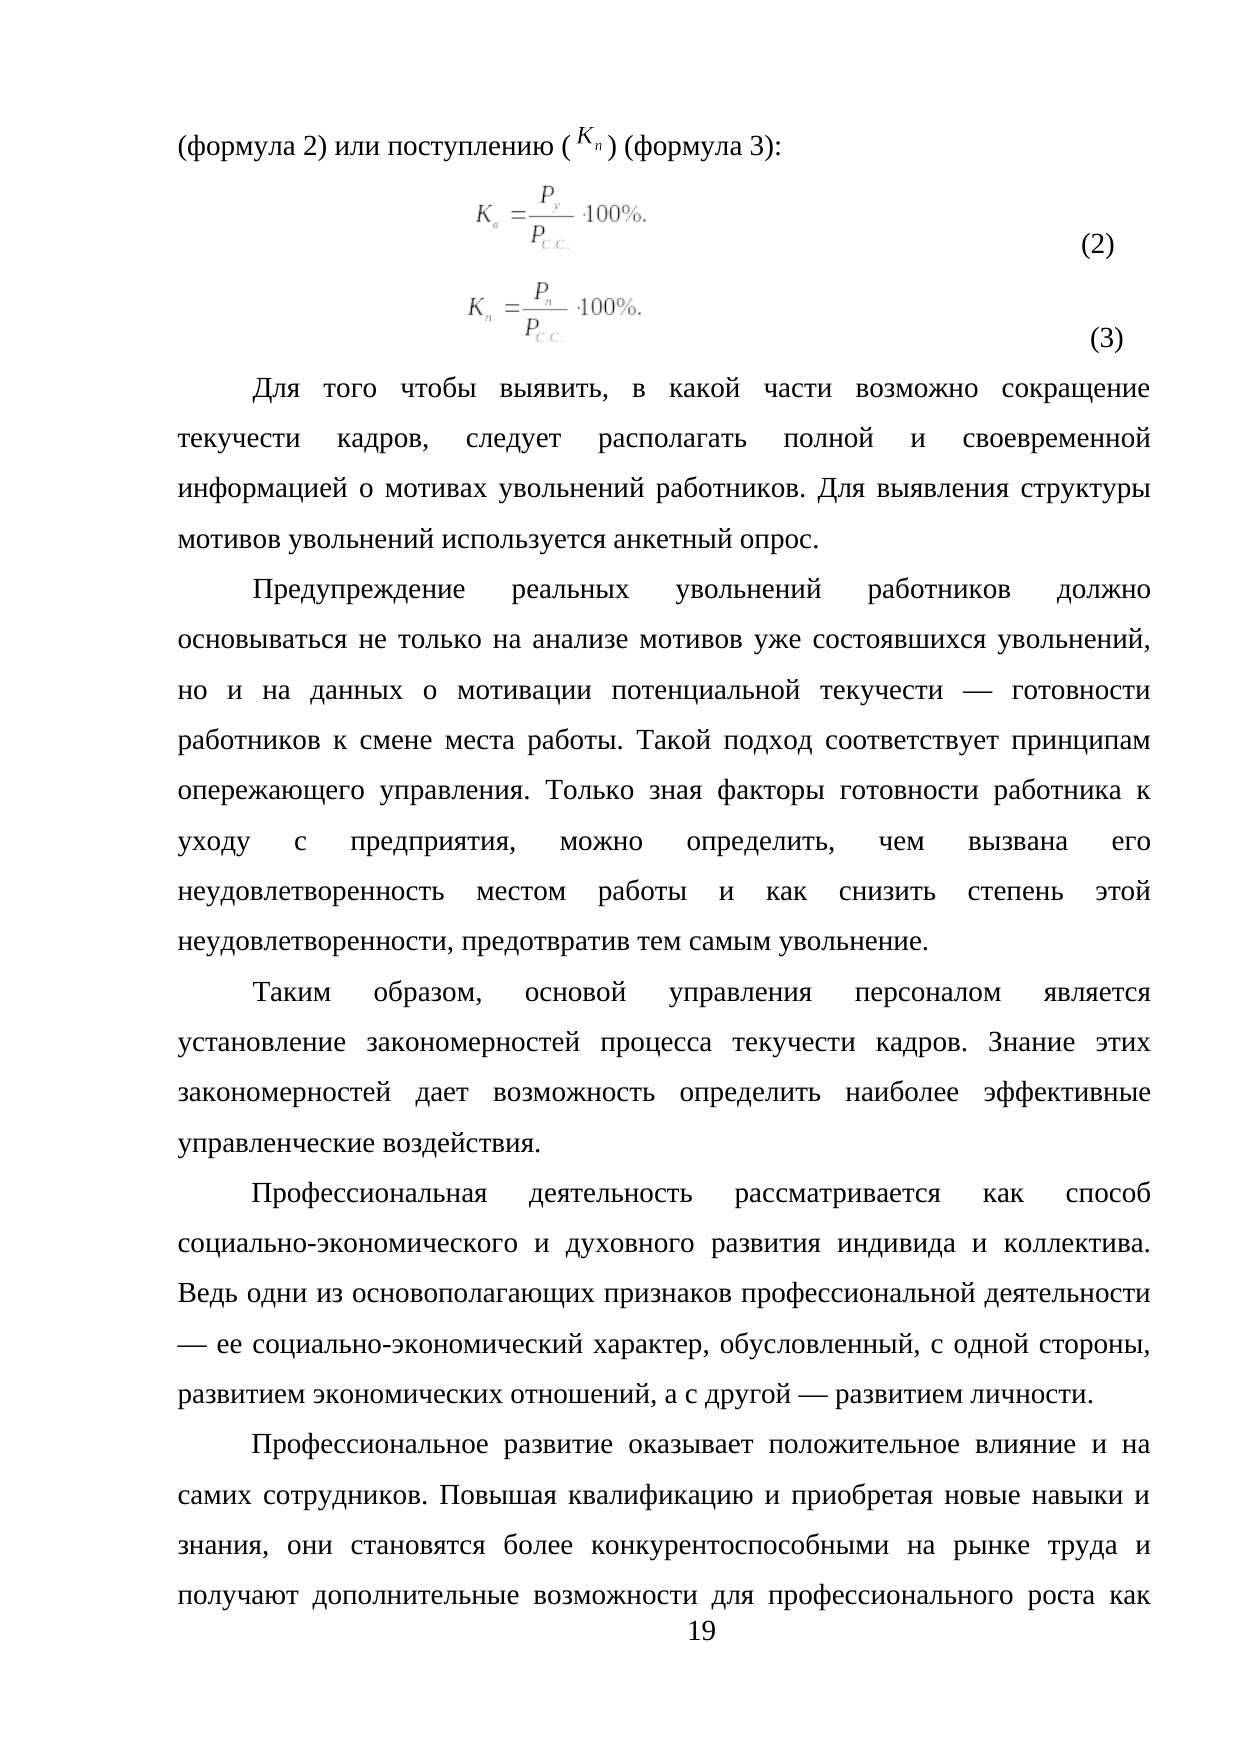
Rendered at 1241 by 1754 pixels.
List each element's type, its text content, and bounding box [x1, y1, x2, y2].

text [177, 118, 1152, 162]
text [177, 1427, 1152, 1611]
text (2) [177, 179, 1152, 260]
text Для того чтобы выявить, в какой части возможно сокращение текучести кадров, следует располагать полной и своевременной информацией о мотивах увольнений работников. Для выявления структуры мотивов увольнений используется анкетный опрос. [177, 370, 1152, 554]
text Предупреждение реальных увольнений работников должно основываться не только на анализе мотивов уже состоявшихся увольнений, но и на данных о мотивации потенциальной текучести — готовности работников к смене места работы. Такой подход соответствует принципам опережающего управления. Только зная факторы готовности работника к уходу с предприятия, можно определить, чем вызвана его неудовлетворенность местом работы и как снизить степень этой неудовлетворенности, предотвратив тем самым увольнение. [177, 571, 1152, 957]
text (3) [177, 277, 1152, 353]
text Таким образом, основой управления персоналом является установление закономерностей процесса текучести кадров. Знание этих закономерностей дает возможность определить наиболее эффективные управленческие воздействия. [177, 974, 1152, 1158]
text Профессиональная деятельность рассматривается как способ социально-экономического и духовного развития индивида и коллектива. Ведь одни из основополагающих признаков профессиональной деятельности — ее социально-экономический характер, обусловленный, с одной стороны, развитием экономических отношений, а с другой — развитием личности. [177, 1175, 1152, 1410]
